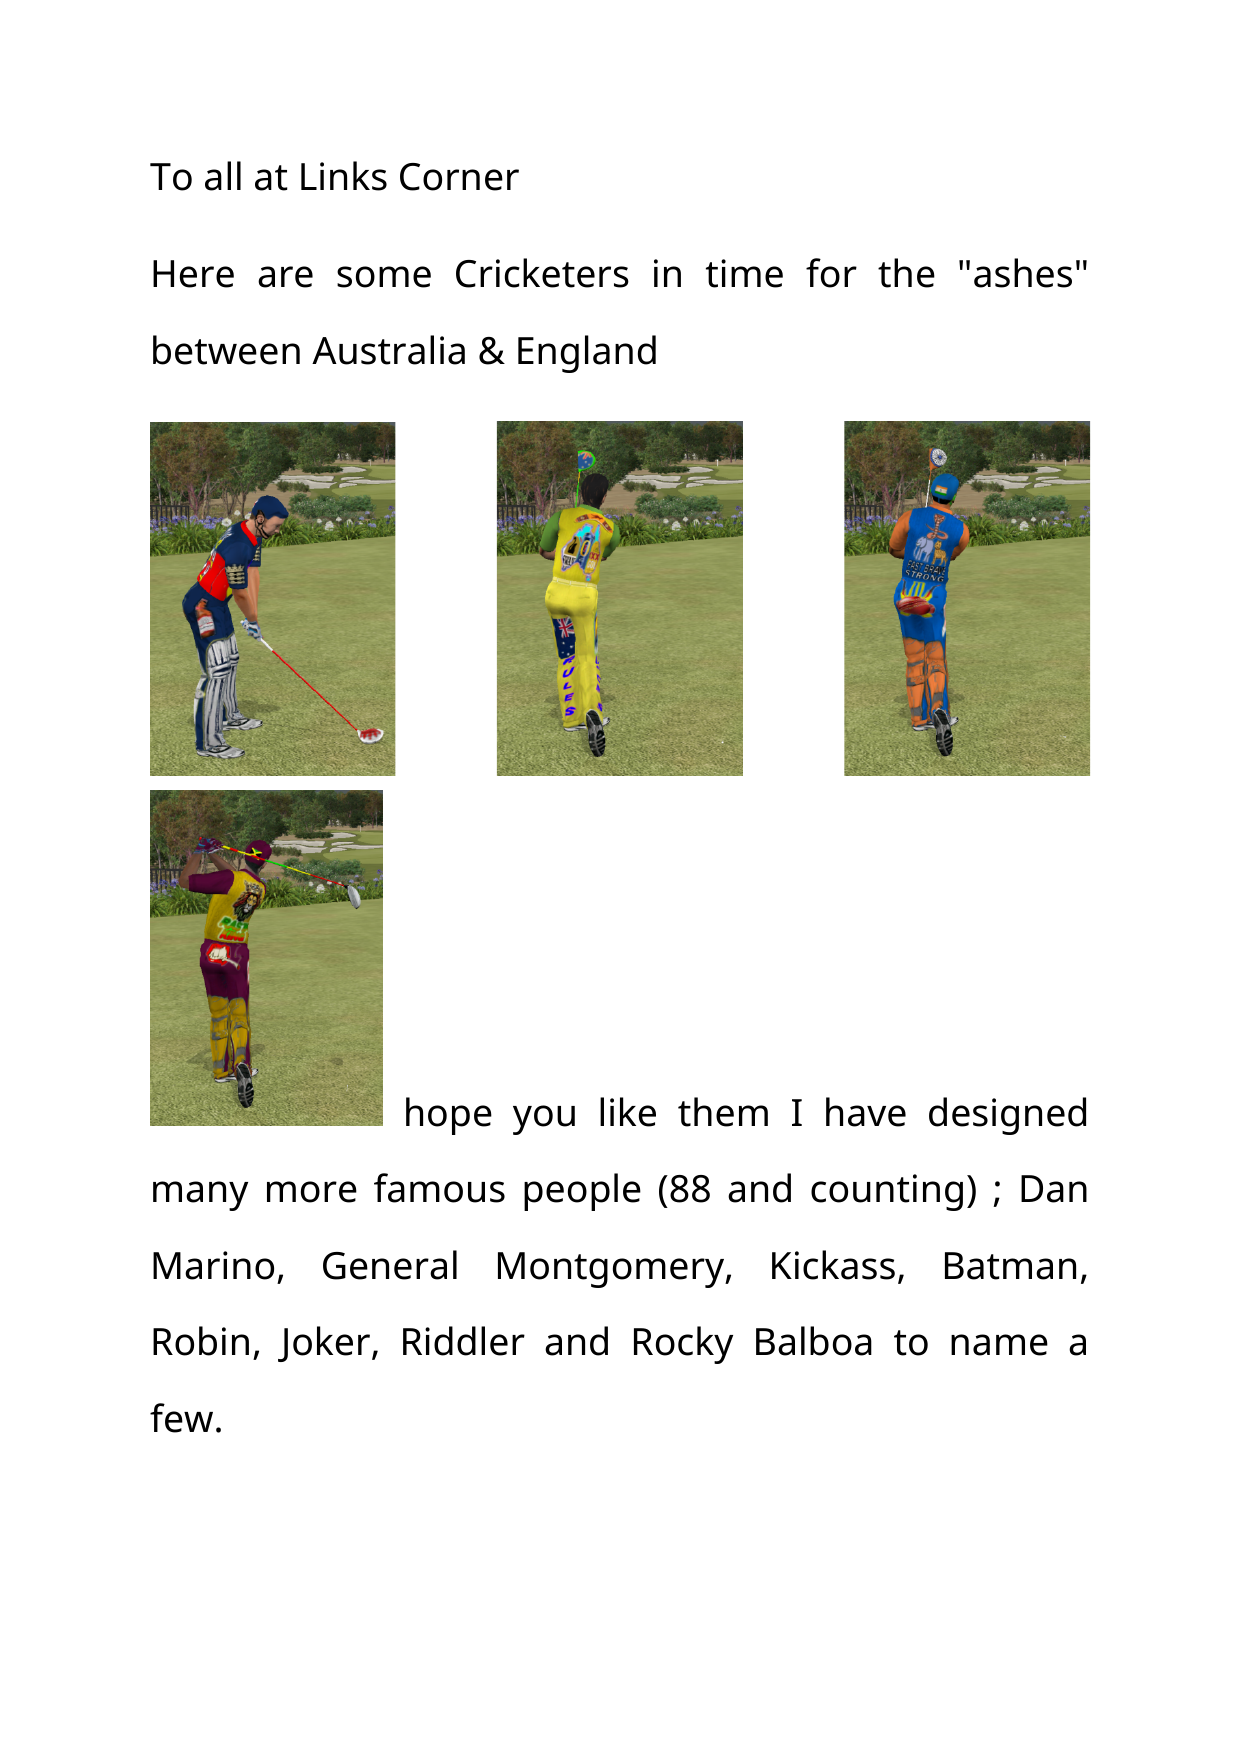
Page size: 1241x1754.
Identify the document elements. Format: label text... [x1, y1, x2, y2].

text To all at Links Corner [150, 150, 1090, 201]
picture [844, 421, 1091, 776]
picture [496, 421, 743, 776]
picture [150, 422, 396, 776]
picture [150, 790, 383, 1126]
text Here are some Cricketers in time for the "ashes" between Australia & England [150, 247, 1090, 375]
